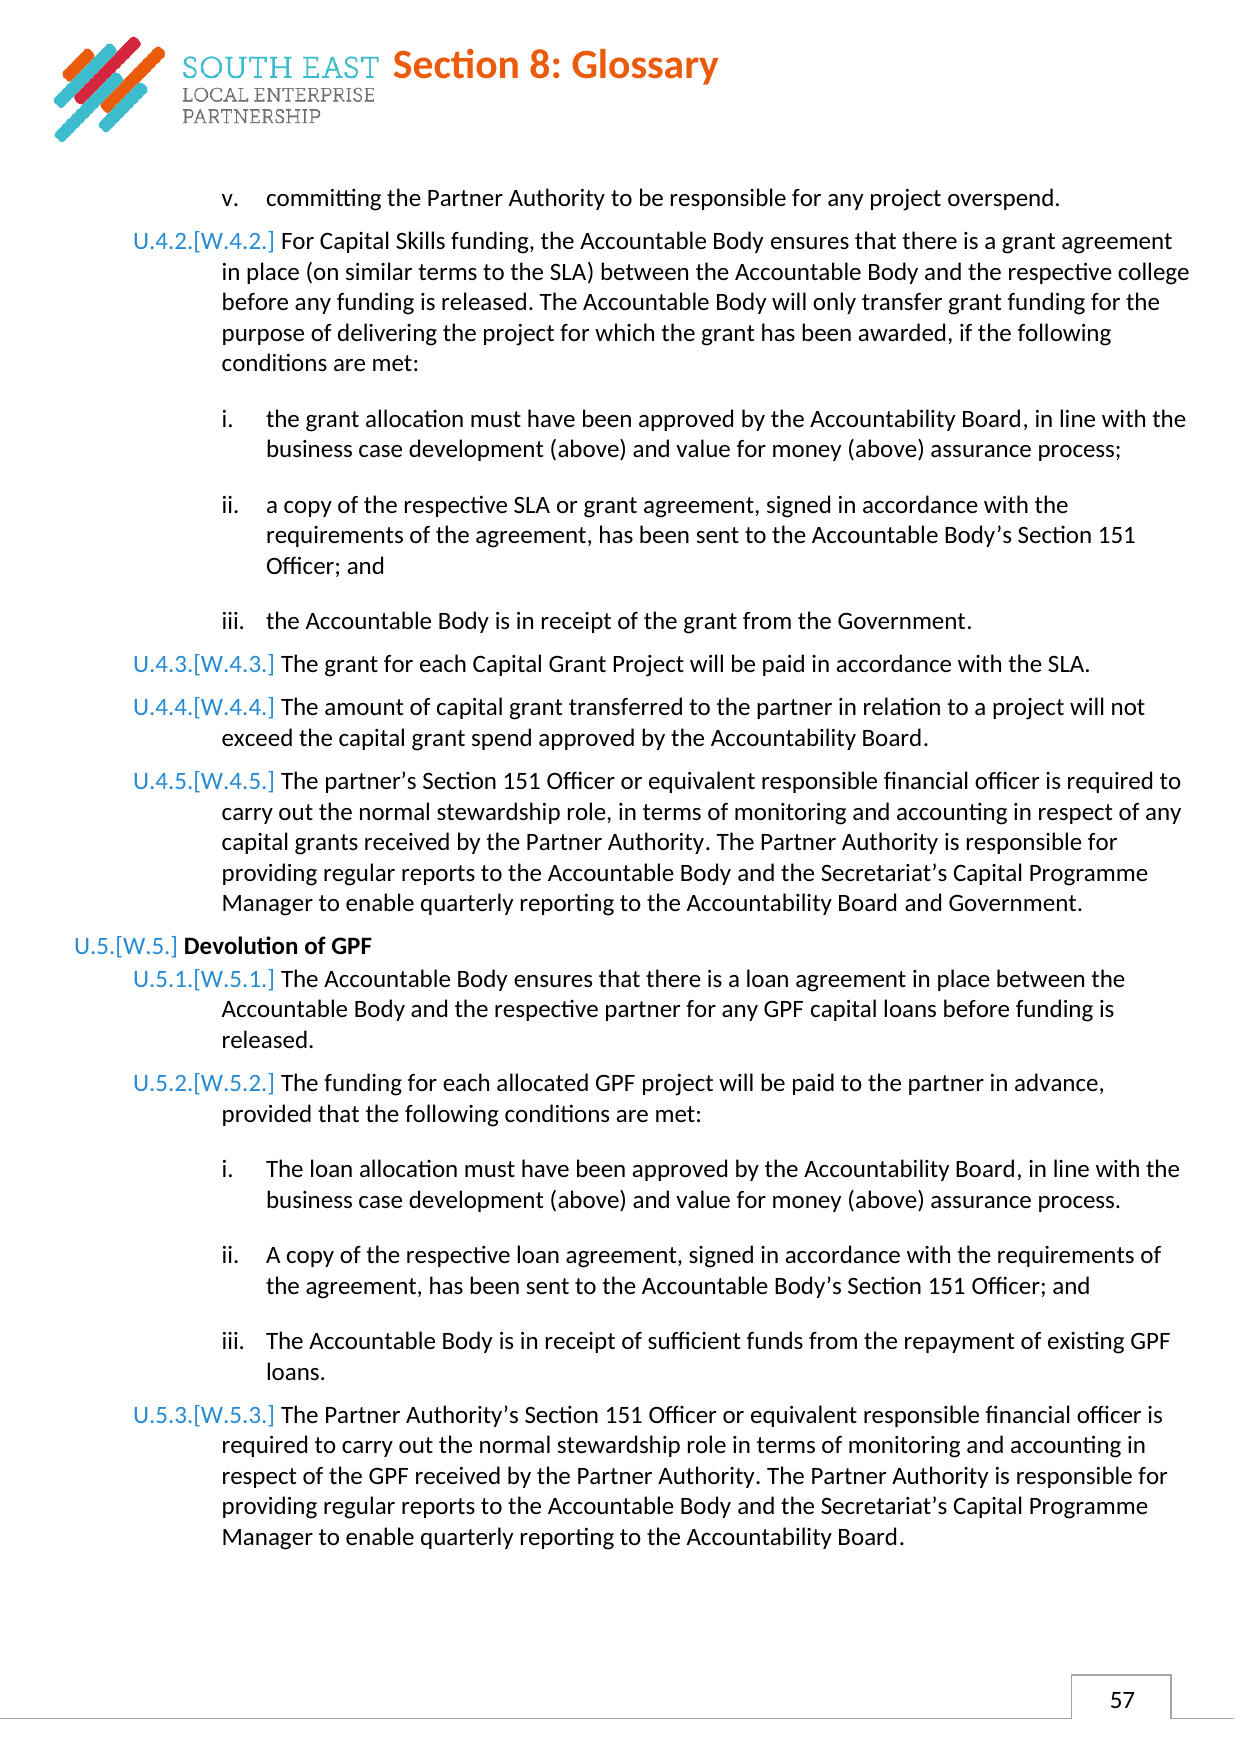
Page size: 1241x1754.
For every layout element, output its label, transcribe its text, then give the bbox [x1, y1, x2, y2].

subtitle The funding for each allocated GPF project will be paid to the partner in advance, provided that the following conditions are met: [133, 1067, 1196, 1128]
subtitle committing the Partner Authority to be responsible for any project overspend. [221, 182, 1196, 213]
subtitle The amount of capital grant transferred to the partner in relation to a project will not exceed the capital grant spend approved by the Accountability Board. [133, 692, 1196, 753]
subtitle The loan allocation must have been approved by the Accountability Board, in line with the business case development (V above) and value for money (S above) assurance process. [221, 1153, 1196, 1214]
subtitle the grant allocation must have been approved by the Accountability Board, in line with the business case development (V above) and value for money (S above) assurance process; [221, 403, 1196, 464]
subtitle Devolution of GPF [74, 930, 1196, 961]
subtitle For Capital Skills funding, the Accountable Body ensures that there is a grant agreement in place (on similar terms to the SLA) between the Accountable Body and the respective college before any funding is released. The Accountable Body will only transfer grant funding for the purpose of delivering the project for which the grant has been awarded, if the following conditions are met: [133, 225, 1196, 378]
subtitle a copy of the respective SLA or grant agreement, signed in accordance with the requirements of the agreement, has been sent to the Accountable Body’s Section 151 Officer; and [221, 489, 1196, 581]
subtitle The Accountable Body is in receipt of sufficient funds from the repayment of existing GPF loans. [221, 1325, 1196, 1386]
subtitle The Accountable Body ensures that there is a loan agreement in place between the Accountable Body and the respective partner for any GPF capital loans before funding is released. [133, 963, 1196, 1055]
subtitle The grant for each Capital Grant Project will be paid in accordance with the SLA. [133, 648, 1196, 679]
picture [46, 28, 385, 147]
subtitle A copy of the respective loan agreement, signed in accordance with the requirements of the agreement, has been sent to the Accountable Body’s Section 151 Officer; and [221, 1239, 1196, 1300]
subtitle the Accountable Body is in receipt of the grant from the Government. [221, 606, 1196, 636]
subtitle The partner’s Section 151 Officer or equivalent responsible financial officer is required to carry out the normal stewardship role, in terms of monitoring and accounting in respect of any capital grants received by the Partner Authority. The Partner Authority is responsible for providing regular reports to the Accountable Body and the Secretariat’s Capital Programme Manager to enable quarterly reporting to the Accountability Board and Government. [133, 765, 1196, 918]
subtitle The Partner Authority’s Section 151 Officer or equivalent responsible financial officer is required to carry out the normal stewardship role in terms of monitoring and accounting in respect of the GPF received by the Partner Authority. The Partner Authority is responsible for providing regular reports to the Accountable Body and the Secretariat’s Capital Programme Manager to enable quarterly reporting to the Accountability Board. [133, 1399, 1196, 1551]
